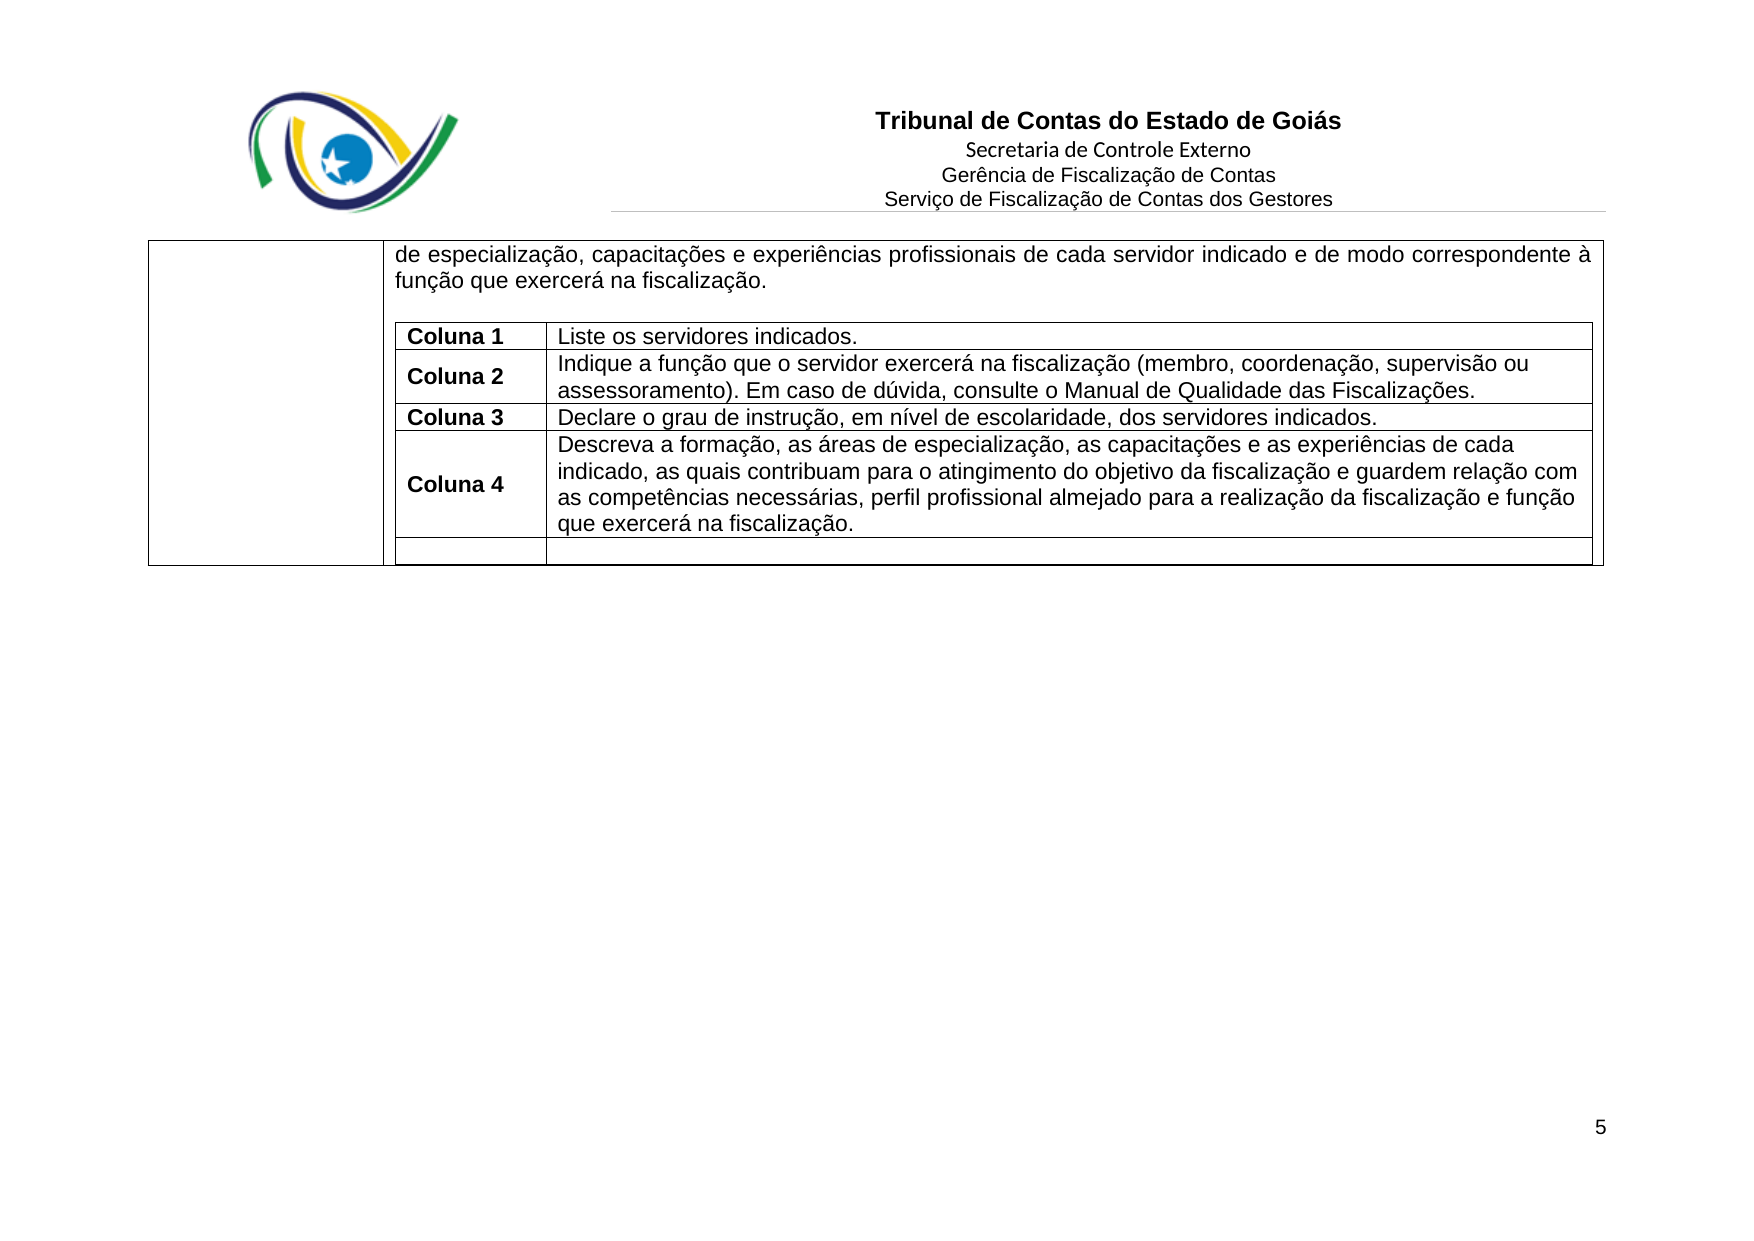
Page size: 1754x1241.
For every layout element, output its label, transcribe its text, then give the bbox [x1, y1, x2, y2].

picture [240, 83, 464, 222]
